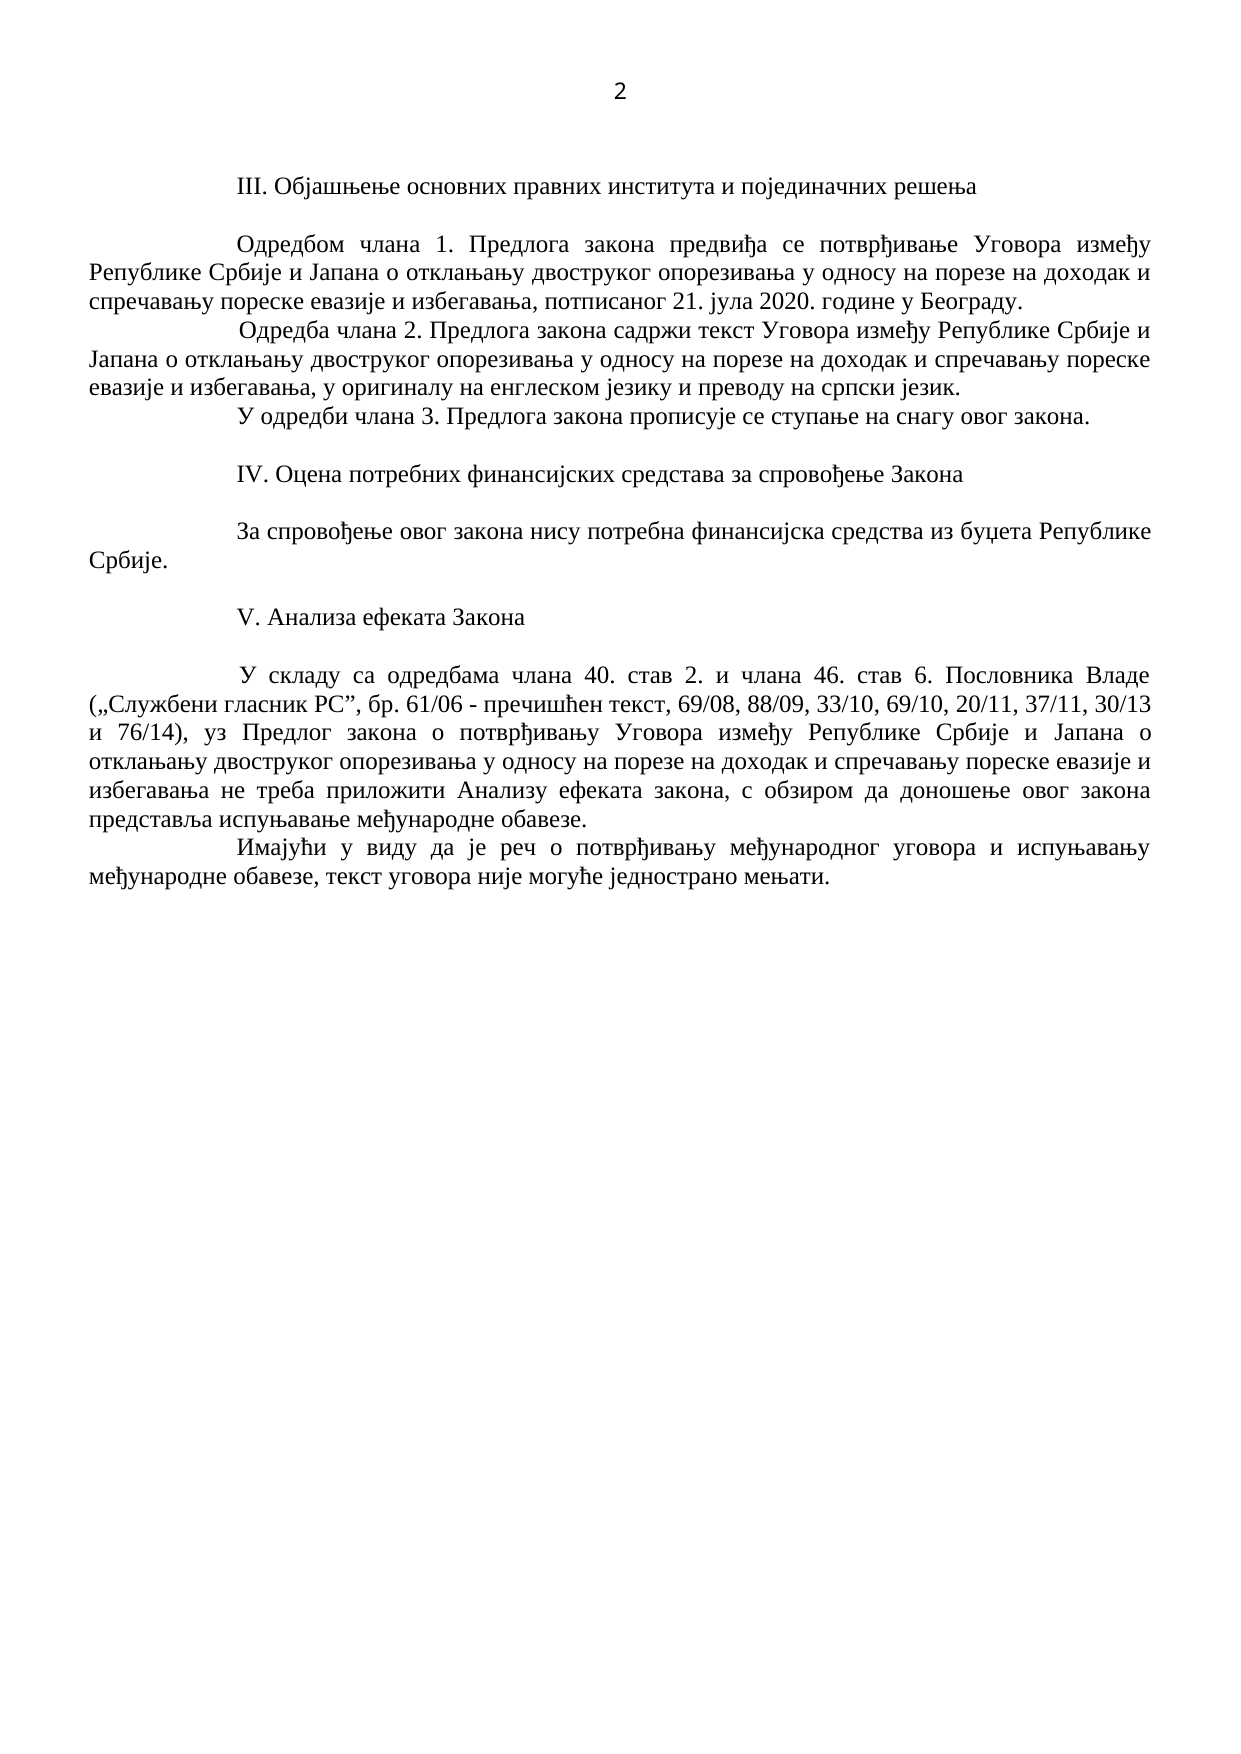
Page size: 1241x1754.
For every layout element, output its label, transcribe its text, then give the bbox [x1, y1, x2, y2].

text V. Анализа ефеката Закона [89, 602, 1152, 631]
text Имајући у виду да је реч о потврђивању међународног уговора и испуњавању међународне обавезе, текст уговора није могуће једнострано мењати. [89, 832, 1152, 890]
text IV. Оцена потребних финансијских средстава за спровођење Закона [89, 459, 1152, 487]
text III. Објашњење основних правних института и појединачних решења [89, 171, 1152, 200]
text У одредби члана 3. Предлога закона прописује се ступање на снагу овог закона. [89, 401, 1152, 430]
text Одредба члана 2. Предлога закона садржи текст Уговора између Републике Србије и Јапана o отклањању двоструког опорезивања у односу на порезе на доходак и спречавању пореске евазије и избегавања, у оригиналу на енглеском језику и преводу на српски језик. [89, 315, 1152, 401]
text За спровођење овог закона нису потребна финансијска средства из буџета Републике Србије. [89, 516, 1152, 574]
text У складу са одредбама члана 40. став 2. и члана 46. став 6. Пословника Владе („Службени гласник РС”, бр. 61/06 - пречишћен текст, 69/08, 88/09, 33/10, 69/10, 20/11, 37/11, 30/13 и 76/14), уз Предлог закона о потврђивању Уговора између Републике Србије и Јапана o отклањању двоструког опорезивања у односу на порезе на доходак и спречавању пореске евазије и избегавања не треба приложити Анализу ефеката закона, с обзиром да доношење овог закона представља испуњавање међународне обавезе. [89, 660, 1152, 832]
text Одредбом члана 1. Предлога закона предвиђа се потврђивање Уговора између Републике Србије и Јапана o отклањању двоструког опорезивања у односу на порезе на доходак и спречавању пореске евазије и избегавања, потписаног 21. јула 2020. године у Београду. [89, 229, 1152, 315]
